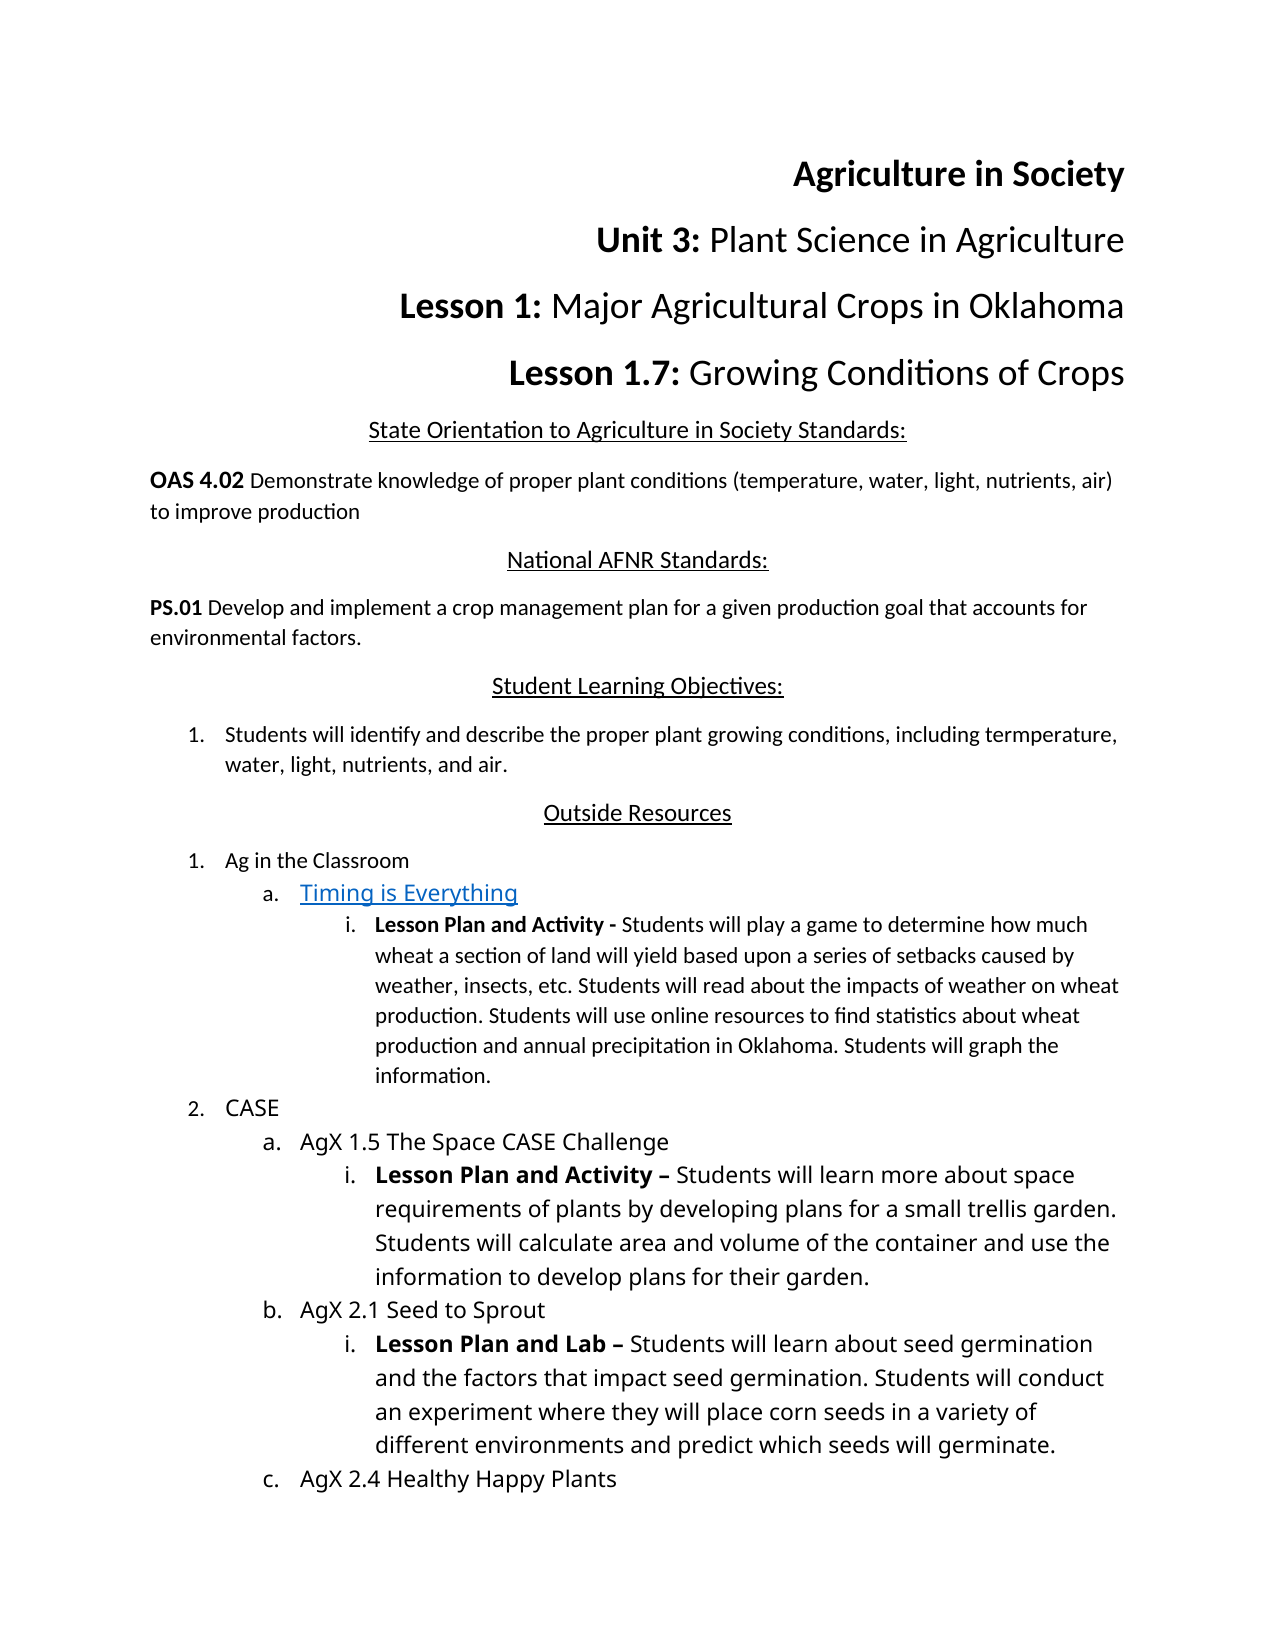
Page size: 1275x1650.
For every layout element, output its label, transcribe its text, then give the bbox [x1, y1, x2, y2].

text Student Learning Objectives: [150, 670, 1125, 701]
list Students will identify and describe the proper plant growing conditions, including termperature, water, light, nutrients, and air. [187, 720, 1125, 778]
text OAS 4.02 Demonstrate knowledge of proper plant conditions (temperature, water, light, nutrients, air) to improve production [150, 464, 1125, 525]
list Lesson Plan and Activity – Students will learn more about space requirements of plants by developing plans for a small trellis garden. Students will calculate area and volume of the container and use the information to develop plans for their garden. [356, 1159, 1125, 1292]
list CASE [187, 1092, 1125, 1123]
text Lesson 1: Major Agricultural Crops in Oklahoma [150, 282, 1125, 328]
text PS.01 Develop and implement a crop management plan for a given production goal that accounts for environmental factors. [150, 593, 1125, 652]
text Agriculture in Society [150, 150, 1125, 196]
text State Orientation to Agriculture in Society Standards: [150, 414, 1125, 445]
list AgX 2.1 Seed to Sprout [262, 1294, 1125, 1326]
list AgX 2.4 Healthy Happy Plants [262, 1463, 1125, 1494]
list AgX 1.5 The Space CASE Challenge [262, 1126, 1125, 1157]
list Timing is Everything [262, 877, 1125, 908]
list Ag in the Classroom [187, 847, 1125, 875]
text National AFNR Standards: [150, 544, 1125, 574]
list Lesson Plan and Activity - Students will play a game to determine how much wheat a section of land will yield based upon a series of setbacks caused by weather, insects, etc. Students will read about the impacts of weather on wheat production. Students will use online resources to find statistics about wheat production and annual precipitation in Oklahoma. Students will graph the information. [356, 911, 1125, 1090]
text Outside Resources [150, 797, 1125, 828]
text Unit 3: Plant Science in Agriculture [150, 216, 1125, 262]
text Lesson 1.7: Growing Conditions of Crops [150, 348, 1125, 394]
list Lesson Plan and Lab – Students will learn about seed germination and the factors that impact seed germination. Students will conduct an experiment where they will place corn seeds in a variety of different environments and predict which seeds will germinate. [356, 1328, 1125, 1461]
